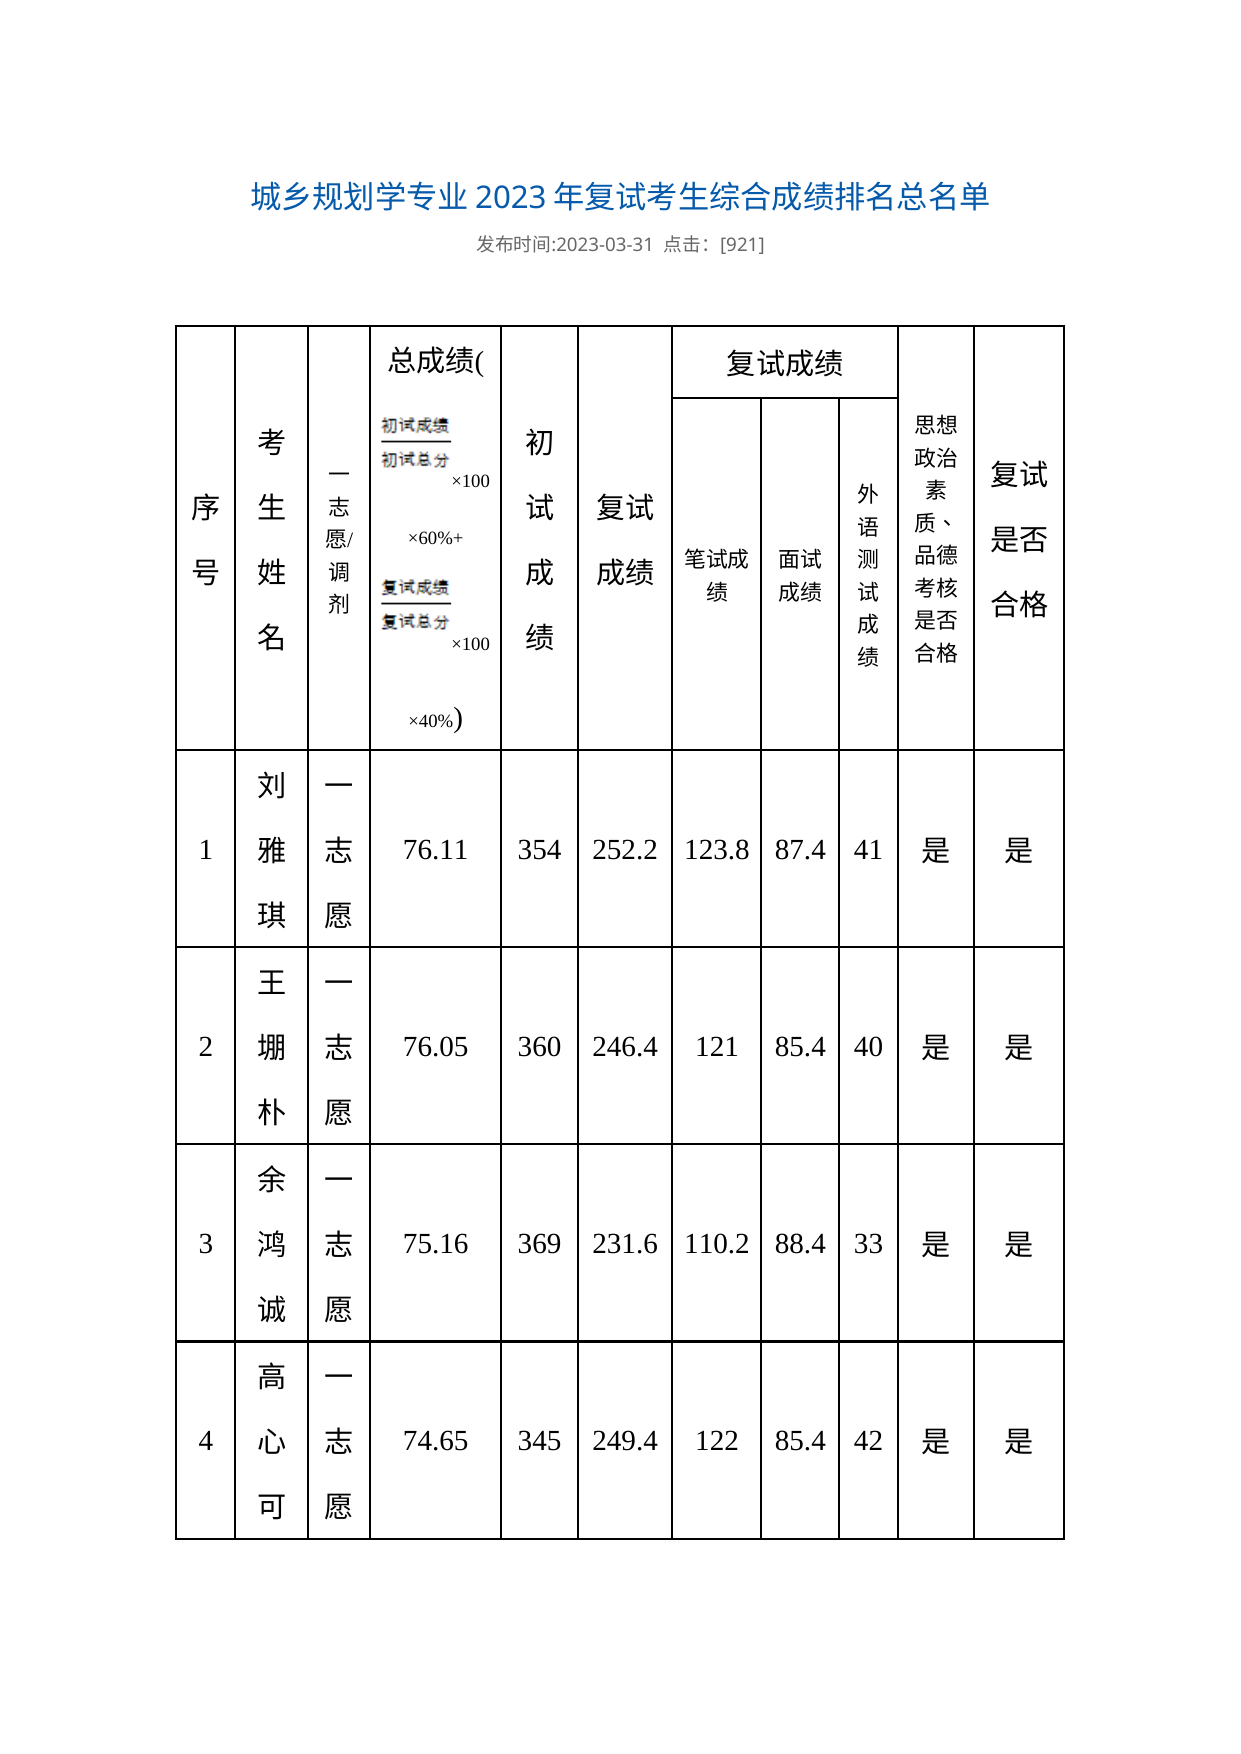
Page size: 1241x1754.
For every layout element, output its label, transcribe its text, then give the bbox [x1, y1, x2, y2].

table_cell 87.4 [762, 751, 838, 946]
table_cell 33 [840, 1145, 897, 1340]
table_cell 360 [502, 948, 577, 1143]
table_cell 是 [899, 948, 973, 1143]
table_cell 40 [840, 948, 897, 1143]
table_cell 345 [502, 1343, 577, 1537]
table_cell 是 [899, 751, 973, 946]
table_header 复试 是否合格 [975, 327, 1063, 749]
table_cell 2 [177, 948, 234, 1143]
table_cell 41 [840, 751, 897, 946]
table_cell 85.4 [762, 1343, 838, 1537]
table_cell 是 [975, 948, 1063, 1143]
table_cell 面试 成绩 [762, 399, 838, 749]
table_header 序号 [177, 327, 234, 749]
table_cell 一志愿 [309, 1145, 369, 1340]
table_cell 354 [502, 751, 577, 946]
table_cell 外语测试成绩 [840, 399, 897, 749]
table_cell 246.4 [579, 948, 671, 1143]
picture [381, 554, 452, 650]
text 发布时间:2023-03-31 点击：[921] [187, 227, 1053, 259]
table_cell 369 [502, 1145, 577, 1340]
table_cell 85.4 [762, 948, 838, 1143]
table_cell 3 [177, 1145, 234, 1340]
table_header 复试成绩 [673, 327, 897, 397]
table_cell 76.05 [371, 948, 500, 1143]
table_cell 是 [899, 1145, 973, 1340]
table_cell 122 [673, 1343, 760, 1537]
table_cell 高心可 [236, 1343, 307, 1537]
table_cell 笔试成绩 [673, 399, 760, 749]
table_cell 4 [177, 1343, 234, 1537]
table_cell 是 [975, 751, 1063, 946]
table_cell 是 [975, 1343, 1063, 1537]
table_cell 刘雅琪 [236, 751, 307, 946]
table_header 考生姓名 [236, 327, 307, 749]
table_header 复试 成绩 [579, 327, 671, 749]
table_cell 1 [177, 751, 234, 946]
table_cell 一志愿 [309, 948, 369, 1143]
table_cell 231.6 [579, 1145, 671, 1340]
table_cell 123.8 [673, 751, 760, 946]
table_header 总成绩(×100×60%+×100×40%) [371, 327, 500, 749]
table_cell 76.11 [371, 751, 500, 946]
table_cell 是 [899, 1343, 973, 1537]
table_cell 74.65 [371, 1343, 500, 1537]
table_cell 42 [840, 1343, 897, 1537]
text 城乡规划学专业2023年复试考生综合成绩排名总名单 [187, 162, 1053, 227]
picture [381, 391, 452, 488]
table_cell 252.2 [579, 751, 671, 946]
table_header 初试 成绩 [502, 327, 577, 749]
table_header 一志愿/调剂 [309, 327, 369, 749]
table_cell 王堋朴 [236, 948, 307, 1143]
table_cell 余鸿诚 [236, 1145, 307, 1340]
table_cell 一志愿 [309, 751, 369, 946]
table_cell 是 [975, 1145, 1063, 1340]
table_cell 121 [673, 948, 760, 1143]
table_cell 一志愿 [309, 1343, 369, 1537]
table_header 思想政治素质、品德考核是否合格 [899, 327, 973, 749]
table_cell 249.4 [579, 1343, 671, 1537]
table_cell 110.2 [673, 1145, 760, 1340]
table_cell 88.4 [762, 1145, 838, 1340]
table_cell 75.16 [371, 1145, 500, 1340]
